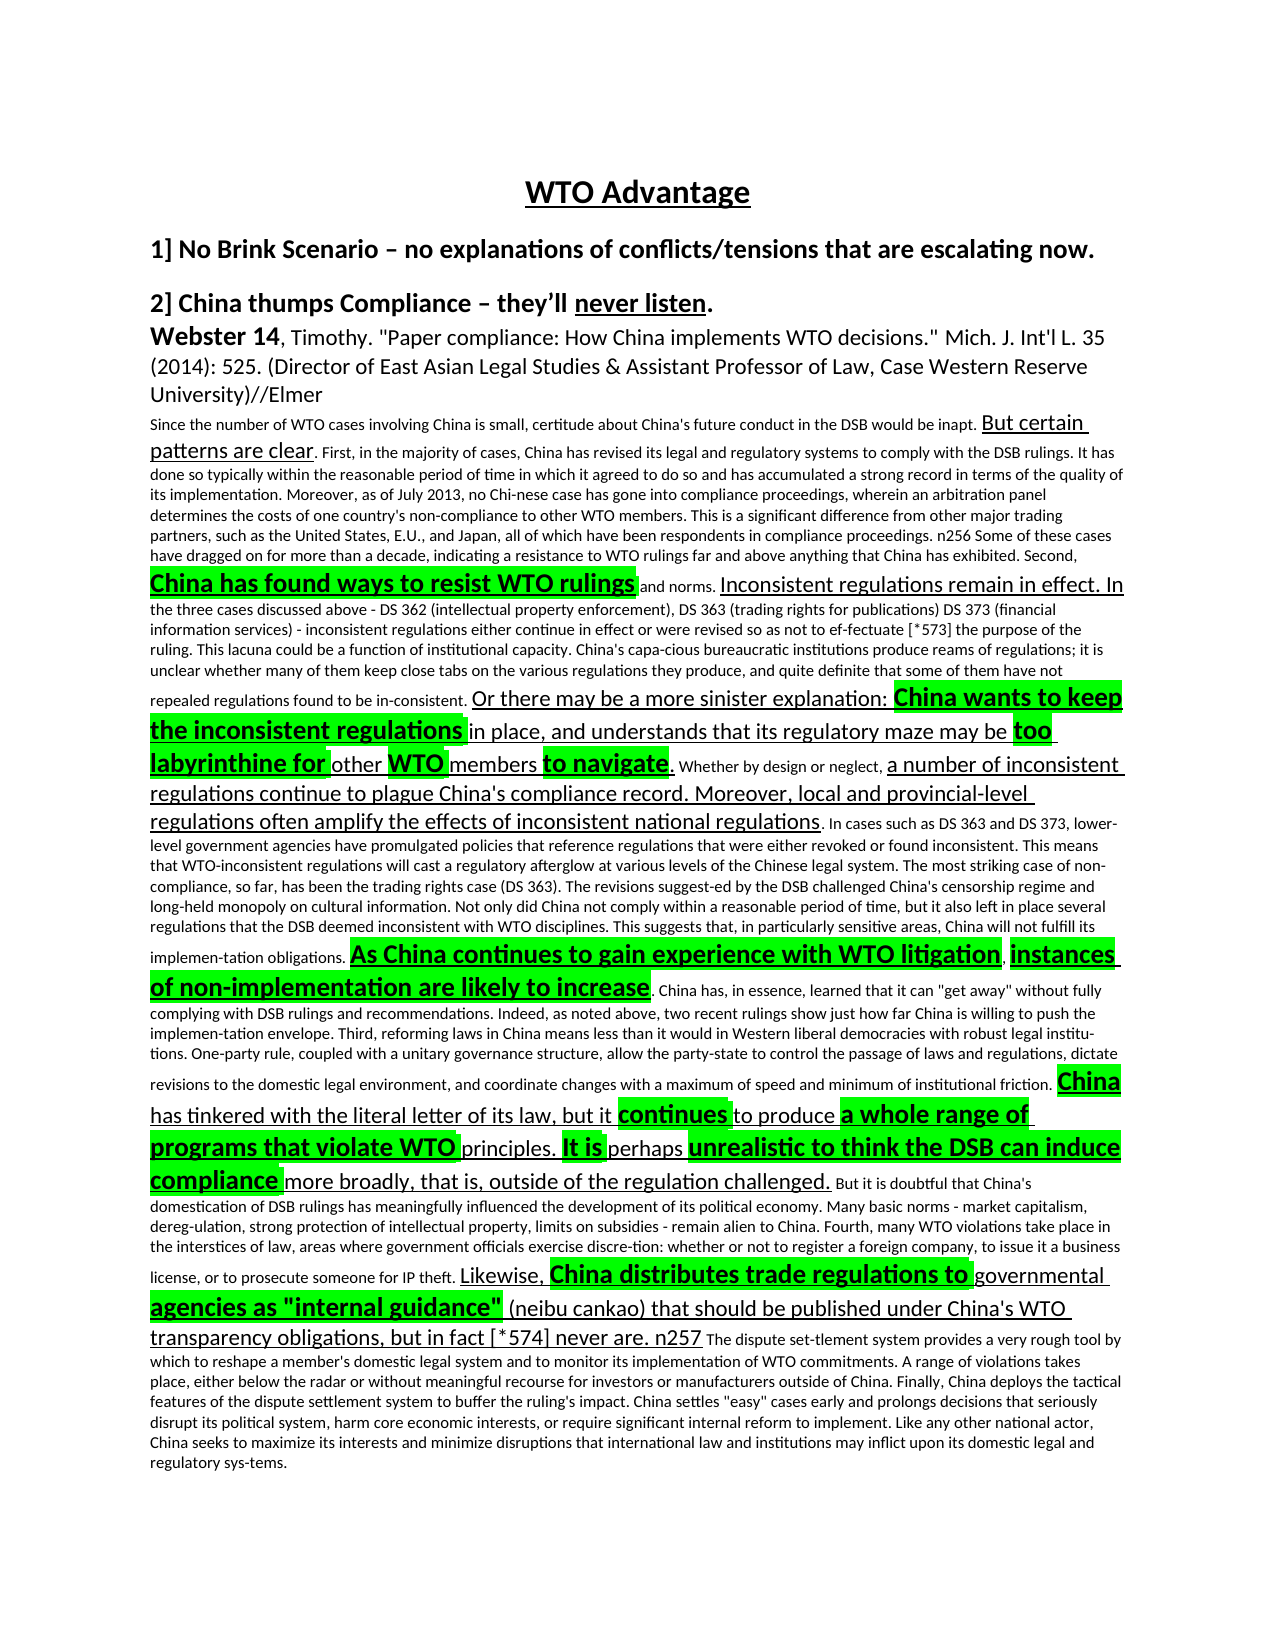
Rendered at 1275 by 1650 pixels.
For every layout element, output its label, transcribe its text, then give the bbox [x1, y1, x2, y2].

subtitle WTO Advantage [150, 171, 1125, 212]
text Since the number of WTO cases involving China is small, certitude about China's future conduct in the DSB would be inapt. But certain patterns are clear. First, in the majority of cases, China has revised its legal and regulatory systems to comply with the DSB rulings. It has done so typically within the reasonable period of time in which it agreed to do so and has accumulated a strong record in terms of the quality of its implementation. Moreover, as of July 2013, no Chi-nese case has gone into compliance proceedings, wherein an arbitration panel determines the costs of one country's non-compliance to other WTO members. This is a significant difference from other major trading partners, such as the United States, E.U., and Japan, all of which have been respondents in compliance proceedings. n256 Some of these cases have dragged on for more than a decade, indicating a resistance to WTO rulings far and above anything that China has exhibited. Second, China has found ways to resist WTO rulings and norms. Inconsistent regulations remain in effect. In the three cases discussed above - DS 362 (intellectual property enforcement), DS 363 (trading rights for publications) DS 373 (financial information services) - inconsistent regulations either continue in effect or were revised so as not to ef-fectuate [*573] the purpose of the ruling. This lacuna could be a function of institutional capacity. China's capa-cious bureaucratic institutions produce reams of regulations; it is unclear whether many of them keep close tabs on the various regulations they produce, and quite definite that some of them have not repealed regulations found to be in-consistent. Or there may be a more sinister explanation: China wants to keep the inconsistent regulations in place, and understands that its regulatory maze may be too labyrinthine for other WTO members to navigate. Whether by design or neglect, a number of inconsistent regulations continue to plague China's compliance record. Moreover, local and provincial-level regulations often amplify the effects of inconsistent national regulations. In cases such as DS 363 and DS 373, lower-level government agencies have promulgated policies that reference regulations that were either revoked or found inconsistent. This means that WTO-inconsistent regulations will cast a regulatory afterglow at various levels of the Chinese legal system. The most striking case of non-compliance, so far, has been the trading rights case (DS 363). The revisions suggest-ed by the DSB challenged China's censorship regime and long-held monopoly on cultural information. Not only did China not comply within a reasonable period of time, but it also left in place several regulations that the DSB deemed inconsistent with WTO disciplines. This suggests that, in particularly sensitive areas, China will not fulfill its implemen-tation obligations. As China continues to gain experience with WTO litigation, instances of non-implementation are likely to increase. China has, in essence, learned that it can "get away" without fully complying with DSB rulings and recommendations. Indeed, as noted above, two recent rulings show just how far China is willing to push the implemen-tation envelope. Third, reforming laws in China means less than it would in Western liberal democracies with robust legal institu-tions. One-party rule, coupled with a unitary governance structure, allow the party-state to control the passage of laws and regulations, dictate revisions to the domestic legal environment, and coordinate changes with a maximum of speed and minimum of institutional friction. China has tinkered with the literal letter of its law, but it continues to produce a whole range of programs that violate WTO principles. It is perhaps unrealistic to think the DSB can induce compliance more broadly, that is, outside of the regulation challenged. But it is doubtful that China's domestication of DSB rulings has meaningfully influenced the development of its political economy. Many basic norms - market capitalism, dereg-ulation, strong protection of intellectual property, limits on subsidies - remain alien to China. Fourth, many WTO violations take place in the interstices of law, areas where government officials exercise discre-tion: whether or not to register a foreign company, to issue it a business license, or to prosecute someone for IP theft. Likewise, China distributes trade regulations to governmental agencies as "internal guidance" (neibu cankao) that should be published under China's WTO transparency obligations, but in fact [*574] never are. n257 The dispute set-tlement system provides a very rough tool by which to reshape a member's domestic legal system and to monitor its implementation of WTO commitments. A range of violations takes place, either below the radar or without meaningful recourse for investors or manufacturers outside of China. Finally, China deploys the tactical features of the dispute settlement system to buffer the ruling's impact. China settles "easy" cases early and prolongs decisions that seriously disrupt its political system, harm core economic interests, or require significant internal reform to implement. Like any other national actor, China seeks to maximize its interests and minimize disruptions that international law and institutions may inflict upon its domestic legal and regulatory sys-tems. [150, 408, 1125, 1473]
subtitle 1] No Brink Scenario – no explanations of conflicts/tensions that are escalating now. [150, 232, 1125, 265]
subtitle 2] China thumps Compliance – they’ll never listen. [150, 286, 1125, 319]
text Webster 14, Timothy. "Paper compliance: How China implements WTO decisions." Mich. J. Int'l L. 35 (2014): 525. (Director of East Asian Legal Studies & Assistant Professor of Law, Case Western Reserve University)//Elmer [150, 319, 1125, 408]
